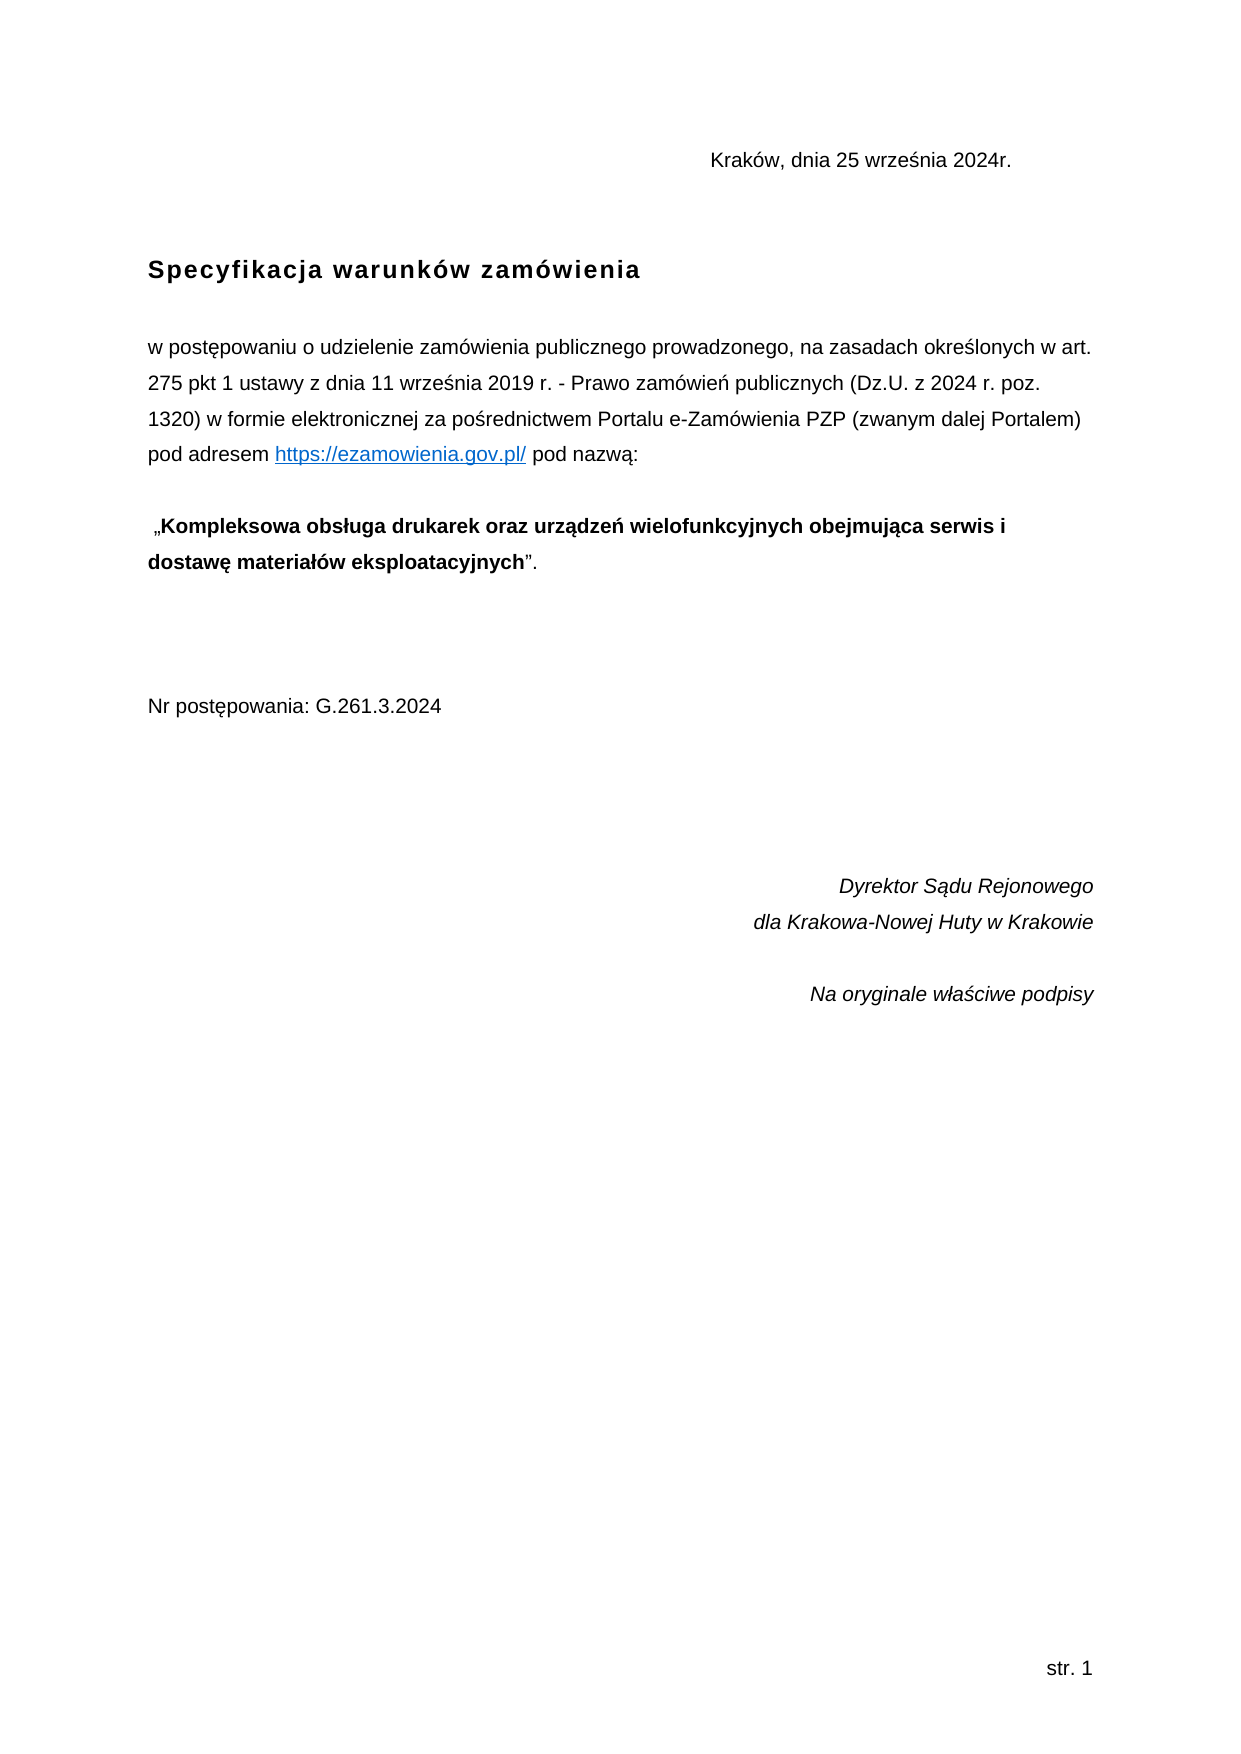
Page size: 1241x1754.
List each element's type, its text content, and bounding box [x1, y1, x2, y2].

text „Kompleksowa obsługa drukarek oraz urządzeń wielofunkcyjnych obejmująca serwis i dostawę materiałów eksploatacyjnych”. [148, 514, 1093, 574]
text w postępowaniu o udzielenie zamówienia publicznego prowadzonego, na zasadach określonych w art. 275 pkt 1 ustawy z dnia 11 września 2019 r. - Prawo zamówień publicznych (Dz.U. z 2024 r. poz. 1320) w formie elektronicznej za pośrednictwem Portalu e-Zamówienia PZP (zwanym dalej Portalem) pod adresem https://ezamowienia.gov.pl/ pod nazwą: [148, 334, 1093, 466]
text dla Krakowa-Nowej Huty w Krakowie [148, 909, 1096, 933]
text Dyrektor Sądu Rejonowego [148, 873, 1096, 897]
text Nr postępowania: G.261.3.2024 [148, 694, 1096, 718]
text Kraków, dnia 25 września 2024r. [148, 148, 1093, 172]
text Na oryginale właściwe podpisy [148, 981, 1096, 1005]
text Specyfikacja warunków zamówienia [148, 255, 1096, 284]
